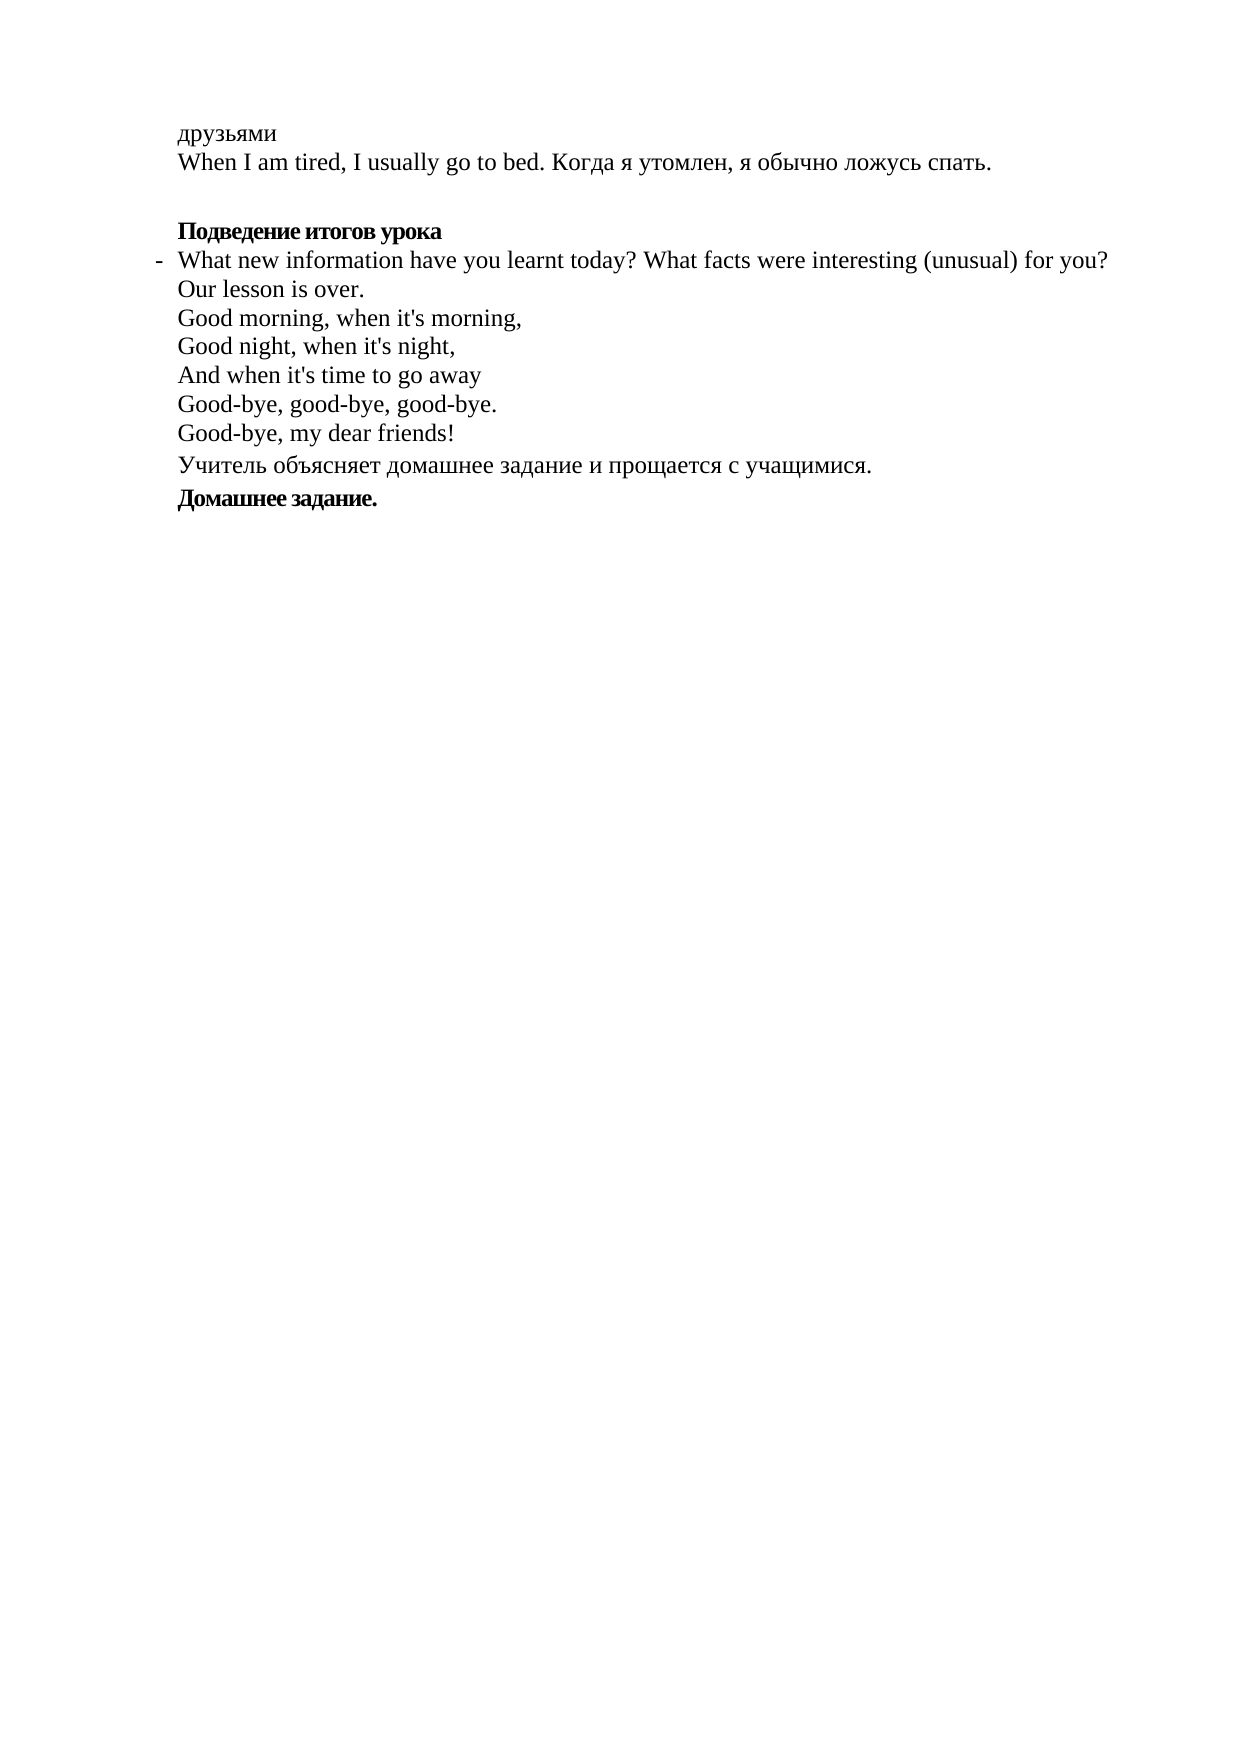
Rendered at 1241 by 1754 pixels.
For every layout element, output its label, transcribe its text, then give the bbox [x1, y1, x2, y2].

text Подведение итогов урока [177, 216, 1152, 245]
text When I am tired, I usually go to bed. Когда я утомлен, я обычно ложусь спать. [177, 147, 1152, 176]
text Good morning, when it's morning, [177, 303, 922, 331]
text Good-bye, my dear friends! [177, 418, 922, 446]
text Учитель объясняет домашнее задание и прощается с учащимися. [177, 450, 1152, 479]
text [177, 118, 1152, 147]
text Our lesson is over. [177, 274, 922, 303]
text Good-bye, good-bye, good-bye. [177, 389, 922, 418]
text And when it's time to go away [177, 360, 922, 389]
text Домашнее задание. [177, 483, 1152, 512]
text - What new information have you learnt today? What facts were interesting (unusual) for you? [155, 245, 1144, 274]
text Good night, when it's night, [177, 331, 922, 360]
